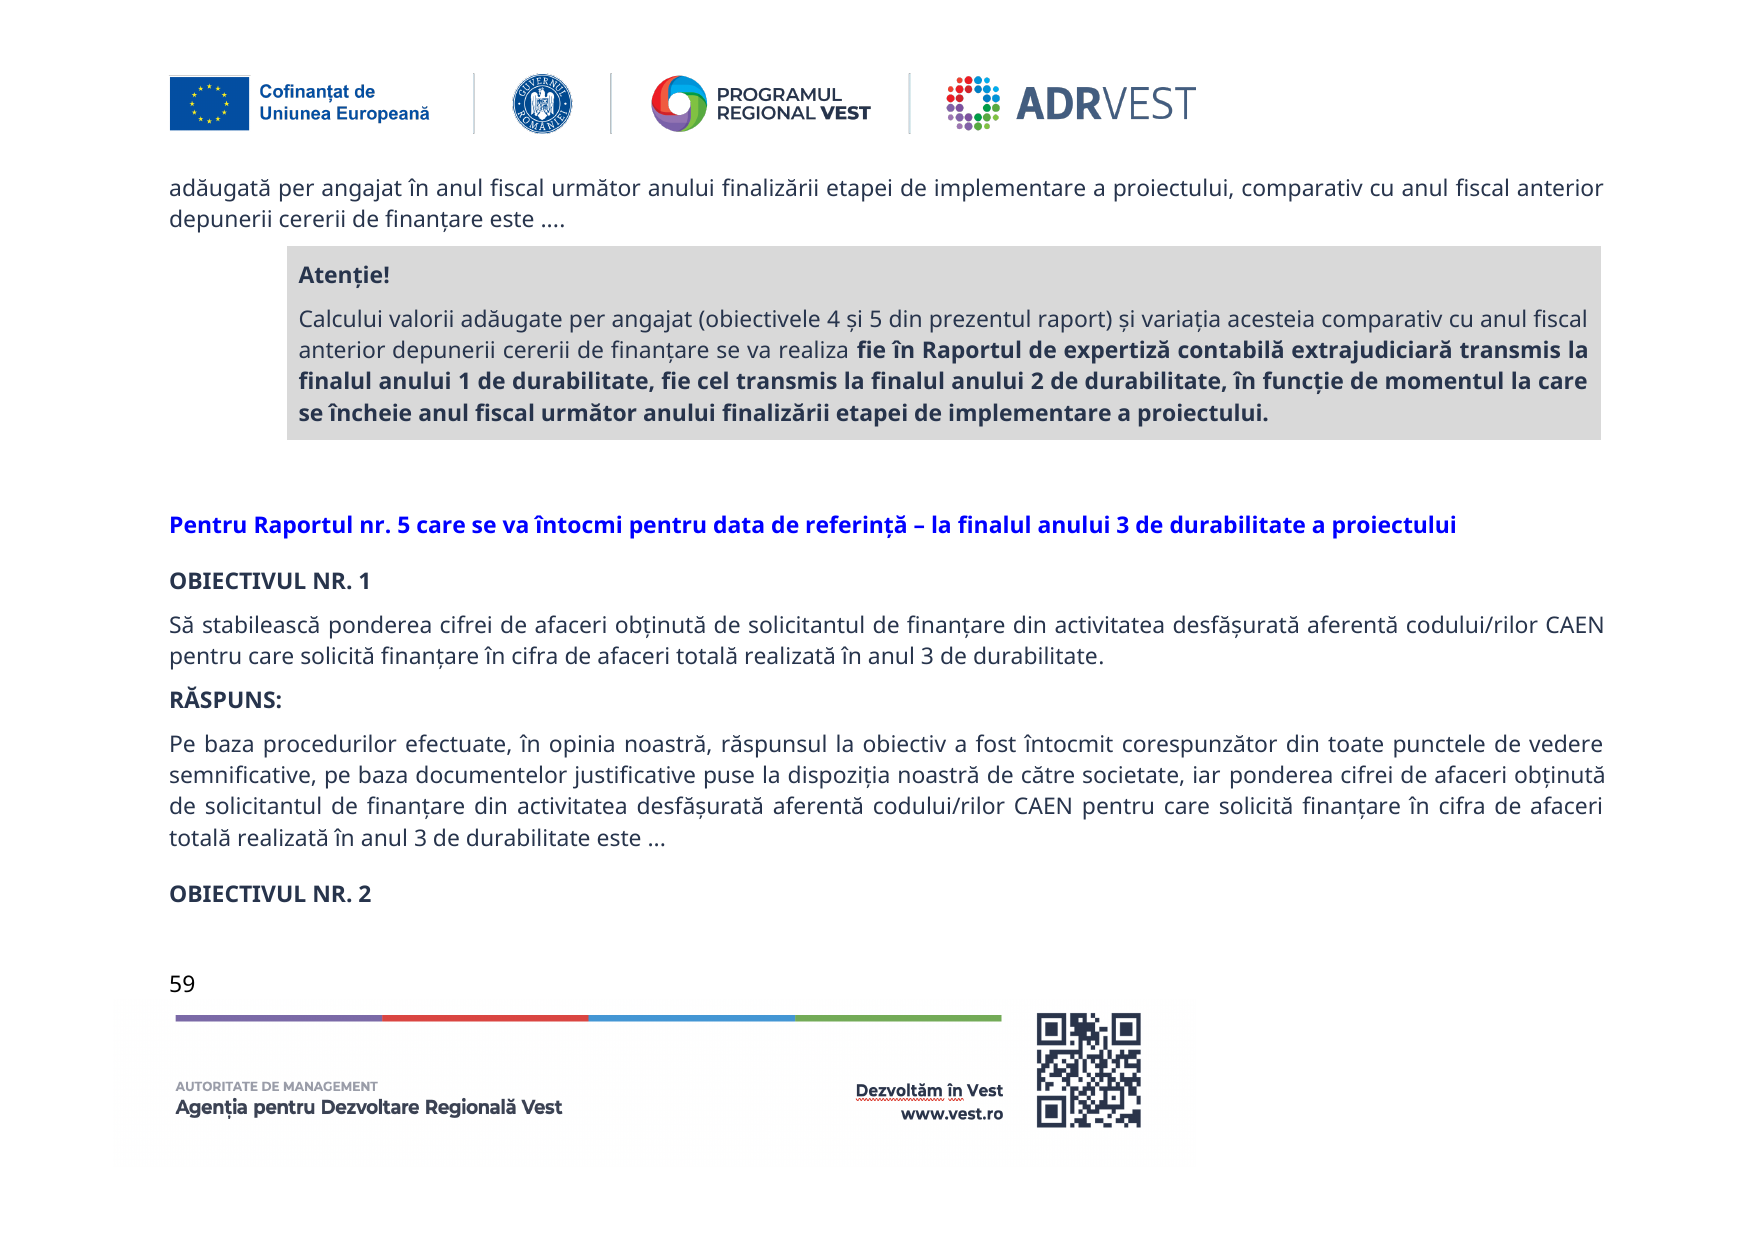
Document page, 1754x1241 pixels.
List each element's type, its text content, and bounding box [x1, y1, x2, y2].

text OBIECTIVUL NR. 1 [169, 565, 1606, 596]
table_header Atenție! Calcului valorii adăugate per angajat (obiectivele 4 și 5 din prezentul raport) și variația acesteia comparativ cu anul fiscal anterior depunerii cererii de finanțare se va realiza fie în Raportul de expertiză contabilă extrajudiciară transmis la finalul anului 1 de durabilitate, fie cel transmis la finalul anului 2 de durabilitate, în funcție de momentul la care se încheie anul fiscal următor anului finalizării etapei de implementare a proiectului. [287, 246, 1601, 440]
text RĂSPUNS: [169, 684, 1606, 715]
text Pentru Raportul nr. 5 care se va întocmi pentru data de referință – la finalul anului 3 de durabilitate a proiectului [169, 509, 1606, 540]
text Să stabilească ponderea cifrei de afaceri obținută de solicitantul de finanțare din activitatea desfășurată aferentă codului/rilor CAEN pentru care solicită finanțare în cifra de afaceri totală realizată în anul 3 de durabilitate. [169, 609, 1606, 671]
text OBIECTIVUL NR. 2 [169, 878, 1606, 909]
text Pe baza procedurilor efectuate, în opinia noastră, răspunsul la obiectiv a fost întocmit corespunzător din toate punctele de vedere semnificative, pe baza documentelor justificative puse la dispoziția noastră de către societate, iar ponderea cifrei de afaceri obținută de solicitantul de finanțare din activitatea desfășurată aferentă codului/rilor CAEN pentru care solicită finanțare în cifra de afaceri totală realizată în anul 3 de durabilitate este ... [169, 759, 1606, 853]
picture [168, 73, 1196, 134]
picture [112, 999, 1196, 1167]
